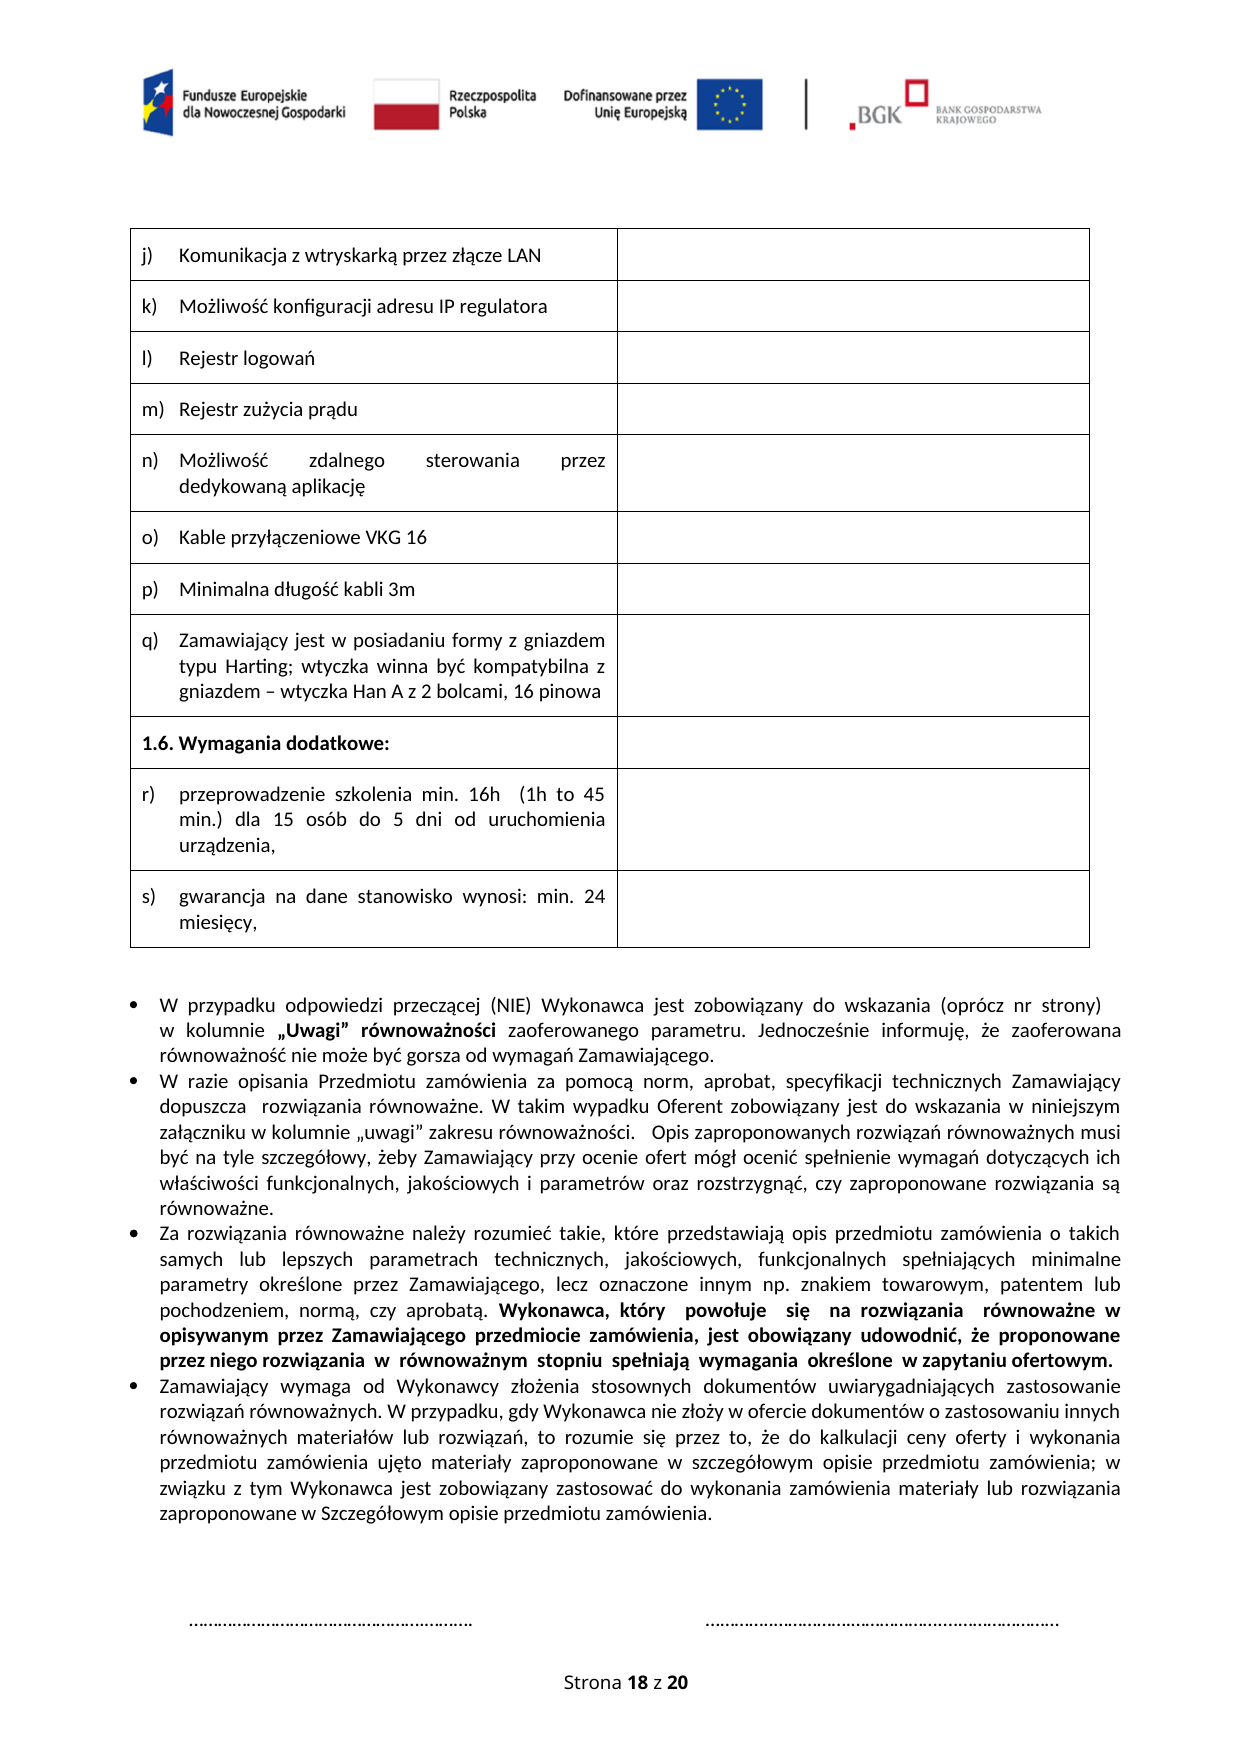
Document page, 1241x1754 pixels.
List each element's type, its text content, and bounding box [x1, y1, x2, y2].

table_cell [618, 615, 1089, 716]
table_cell [618, 769, 1089, 870]
table_cell [618, 229, 1089, 280]
table_cell Możliwość zdalnego sterowania przez dedykowaną aplikację [131, 435, 617, 511]
table_cell [618, 564, 1089, 614]
table_cell [618, 871, 1089, 947]
table_cell Komunikacja z wtryskarką przez złącze LAN [131, 229, 617, 280]
table_cell Rejestr logowań [131, 332, 617, 383]
table_cell Minimalna długość kabli 3m [131, 564, 617, 614]
table_cell [618, 384, 1089, 434]
table_cell [618, 717, 1089, 768]
list Zamawiający wymaga od Wykonawcy złożenia stosownych dokumentów uwiarygadniających zastosowanie rozwiązań równoważnych. W przypadku, gdy Wykonawca nie złoży w ofercie dokumentów o zastosowaniu innych równoważnych materiałów lub rozwiązań, to rozumie się przez to, że do kalkulacji ceny oferty i wykonania przedmiotu zamówienia ujęto materiały zaproponowane w szczegółowym opisie przedmiotu zamówienia; w związku z tym Wykonawca jest zobowiązany zastosować do wykonania zamówienia materiały lub rozwiązania zaproponowane w Szczegółowym opisie przedmiotu zamówienia. [130, 1373, 1122, 1526]
table_cell [618, 332, 1089, 383]
table_cell przeprowadzenie szkolenia min. 16h (1h to 45 min.) dla 15 osób do 5 dni od uruchomienia urządzenia, [131, 769, 617, 870]
table_cell gwarancja na dane stanowisko wynosi: min. 24 miesięcy, [131, 871, 617, 947]
table_cell Kable przyłączeniowe VKG 16 [131, 512, 617, 562]
text ………………………………………….………. …………..…………….………………....………………… [189, 1606, 1122, 1631]
table_cell [618, 435, 1089, 511]
table_cell 1.6. Wymagania dodatkowe: [131, 717, 617, 768]
table_cell [618, 281, 1089, 331]
list W razie opisania Przedmiotu zamówienia za pomocą norm, aprobat, specyfikacji technicznych Zamawiający dopuszcza rozwiązania równoważne. W takim wypadku Oferent zobowiązany jest do wskazania w niniejszym załączniku w kolumnie „uwagi” zakresu równoważności. Opis zaproponowanych rozwiązań równoważnych musi być na tyle szczegółowy, żeby Zamawiający przy ocenie ofert mógł ocenić spełnienie wymagań dotyczących ich właściwości funkcjonalnych, jakościowych i parametrów oraz rozstrzygnąć, czy zaproponowane rozwiązania są równoważne. [130, 1068, 1122, 1221]
table_cell Rejestr zużycia prądu [131, 384, 617, 434]
list Za rozwiązania równoważne należy rozumieć takie, które przedstawiają opis przedmiotu zamówienia o takich samych lub lepszych parametrach technicznych, jakościowych, funkcjonalnych spełniających minimalne parametry określone przez Zamawiającego, lecz oznaczone innym np. znakiem towarowym, patentem lub pochodzeniem, normą, czy aprobatą. Wykonawca, który powołuje się na rozwiązania równoważne w opisywanym przez Zamawiającego przedmiocie zamówienia, jest obowiązany udowodnić, że proponowane przez niego rozwiązania w równoważnym stopniu spełniają wymagania określone w zapytaniu ofertowym. [130, 1221, 1122, 1373]
table_cell [618, 512, 1089, 562]
table_cell Zamawiający jest w posiadaniu formy z gniazdem typu Harting; wtyczka winna być kompatybilna z gniazdem – wtyczka Han A z 2 bolcami, 16 pinowa [131, 615, 617, 716]
list W przypadku odpowiedzi przeczącej (NIE) Wykonawca jest zobowiązany do wskazania (oprócz nr strony) w kolumnie „Uwagi” równoważności zaoferowanego parametru. Jednocześnie informuję, że zaoferowana równoważność nie może być gorsza od wymagań Zamawiającego. [130, 992, 1122, 1068]
table_cell Możliwość konfiguracji adresu IP regulatora [131, 281, 617, 331]
